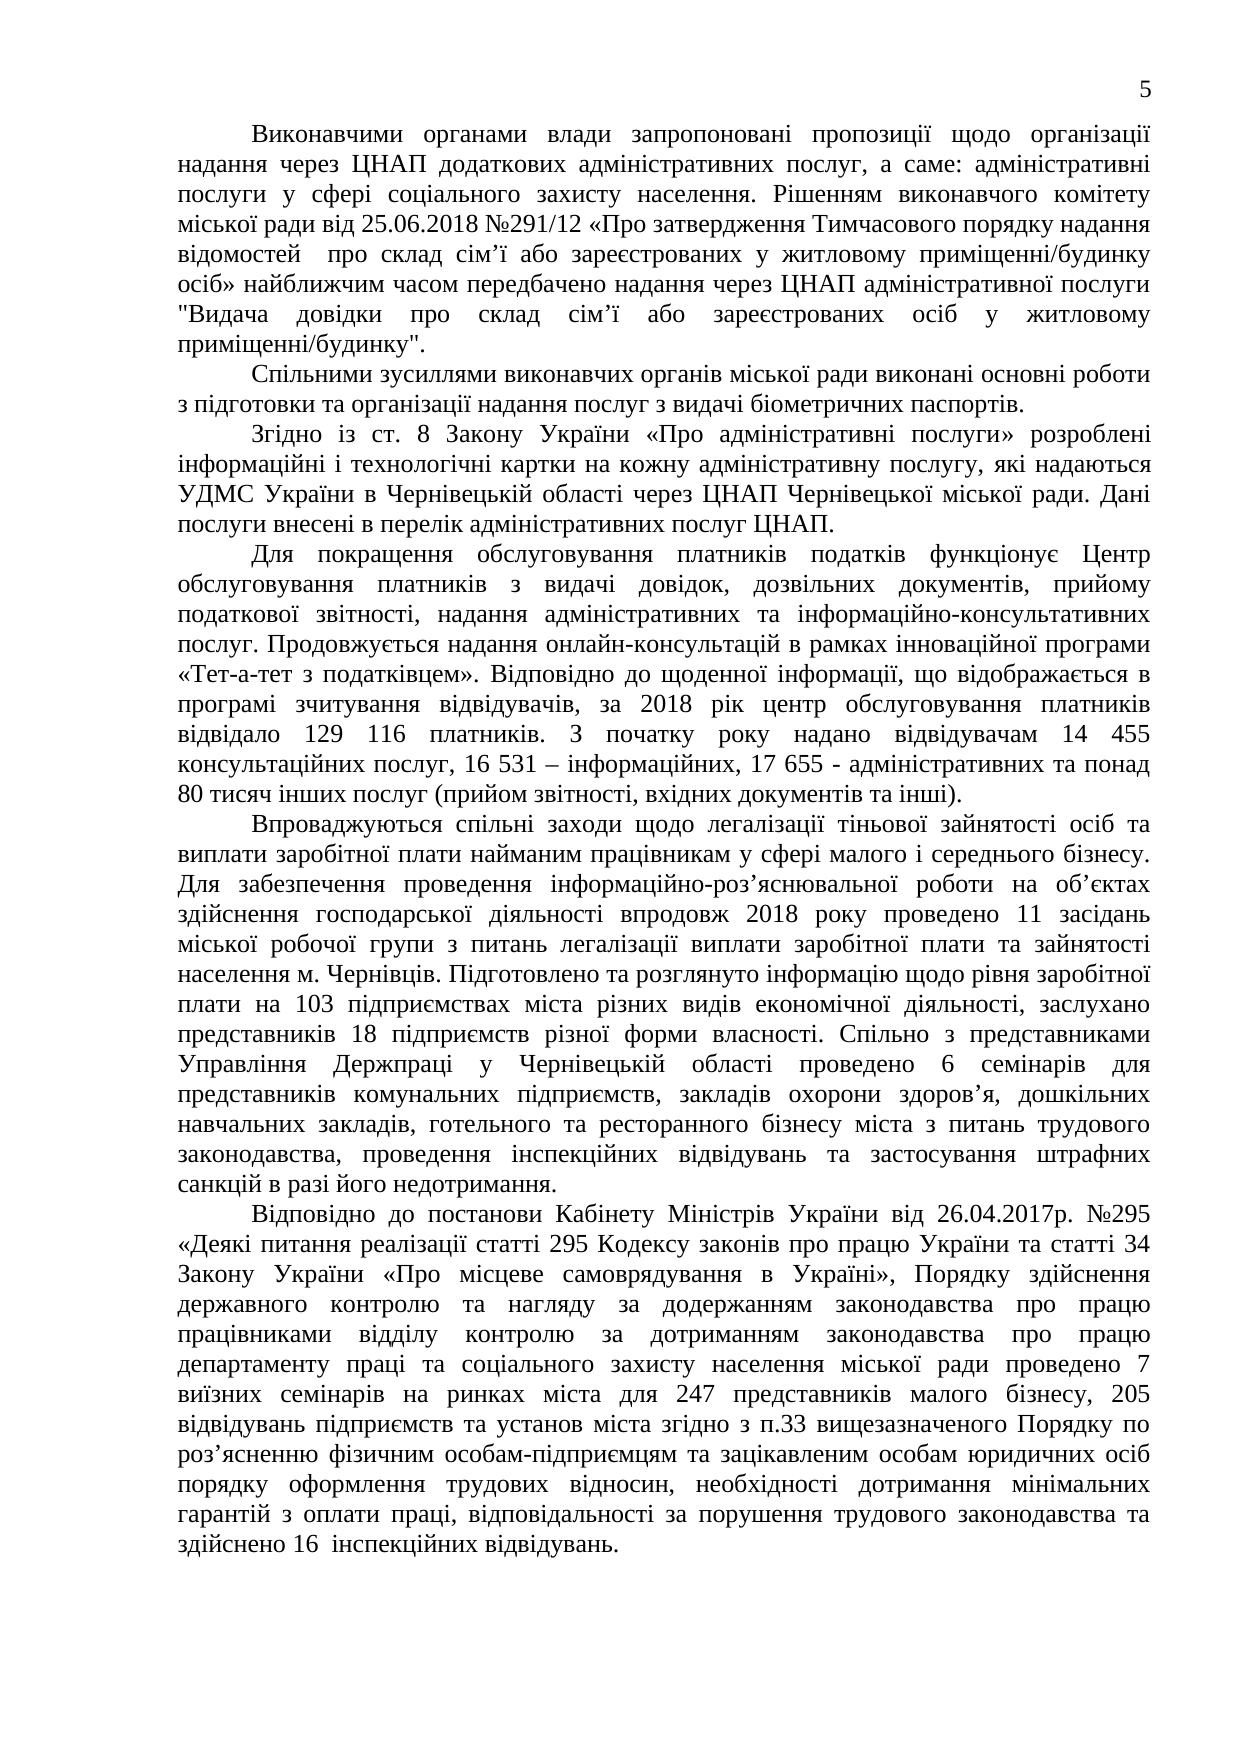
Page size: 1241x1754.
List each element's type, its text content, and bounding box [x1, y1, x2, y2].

text Згідно із ст. 8 Закону України «Про адміністративні послуги» розроблені інформаційні і технологічні картки на кожну адміністративну послугу, які надаються УДМС України в Чернівецькій області через ЦНАП Чернівецької міської ради. Дані послуги внесені в перелік адміністративних послуг ЦНАП. [177, 418, 1152, 538]
text Виконавчими органами влади запропоновані пропозиції щодо організації надання через ЦНАП додаткових адміністративних послуг, а саме: адміністративні послуги у сфері соціального захисту населення. Рішенням виконавчого комітету міської ради від 25.06.2018 №291/12 «Про затвердження Тимчасового порядку надання відомостей про склад сім’ї або зареєстрованих у житловому приміщенні/будинку осіб» найближчим часом передбачено надання через ЦНАП адміністративної послуги "Видача довідки про склад сім’ї або зареєстрованих осіб у житловому приміщенні/будинку". [177, 118, 1152, 358]
text Відповідно до постанови Кабінету Міністрів України від 26.04.2017р. №295 «Деякі питання реалізації статті 295 Кодексу законів про працю України та статті 34 Закону України «Про місцеве самоврядування в Україні», Порядку здійснення державного контролю та нагляду за додержанням законодавства про працю працівниками відділу контролю за дотриманням законодавства про працю департаменту праці та соціального захисту населення міської ради проведено 7 виїзних семінарів на ринках міста для 247 представників малого бізнесу, 205 відвідувань підприємств та установ міста згідно з п.33 вищезазначеного Порядку по роз’ясненню фізичним особам-підприємцям та зацікавленим особам юридичних осіб порядку оформлення трудових відносин, необхідності дотримання мінімальних гарантій з оплати праці, відповідальності за порушення трудового законодавства та здійснено 16 інспекційних відвідувань. [177, 1198, 1152, 1558]
text Спільними зусиллями виконавчих органів міської ради виконані основні роботи з підготовки та організації надання послуг з видачі біометричних паспортів. [177, 358, 1152, 418]
text Для покращення обслуговування платників податків функціонує Центр обслуговування платників з видачі довідок, дозвільних документів, прийому податкової звітності, надання адміністративних та інформаційно-консультативних послуг. Продовжується надання онлайн-консультацій в рамках інноваційної програми «Тет-а-тет з податківцем». Відповідно до щоденної інформації, що відображається в програмі зчитування відвідувачів, за 2018 рік центр обслуговування платників відвідало 129 116 платників. З початку року надано відвідувачам 14 455 консультаційних послуг, 16 531 – інформаційних, 17 655 - адміністративних та понад 80 тисяч інших послуг (прийом звітності, вхідних документів та інші). [177, 538, 1152, 808]
text Впроваджуються спільні заходи щодо легалізації тіньової зайнятості осіб та виплати заробітної плати найманим працівникам у сфері малого і середнього бізнесу. Для забезпечення проведення інформаційно-роз’яснювальної роботи на об’єктах здійснення господарської діяльності впродовж 2018 року проведено 11 засідань міської робочої групи з питань легалізації виплати заробітної плати та зайнятості населення м. Чернівців. Підготовлено та розглянуто інформацію щодо рівня заробітної плати на 103 підприємствах міста різних видів економічної діяльності, заслухано представників 18 підприємств різної форми власності. Спільно з представниками Управління Держпраці у Чернівецькій області проведено 6 семінарів для представників комунальних підприємств, закладів охорони здоров’я, дошкільних навчальних закладів, готельного та ресторанного бізнесу міста з питань трудового законодавства, проведення інспекційних відвідувань та застосування штрафних санкцій в разі його недотримання. [177, 808, 1152, 1198]
